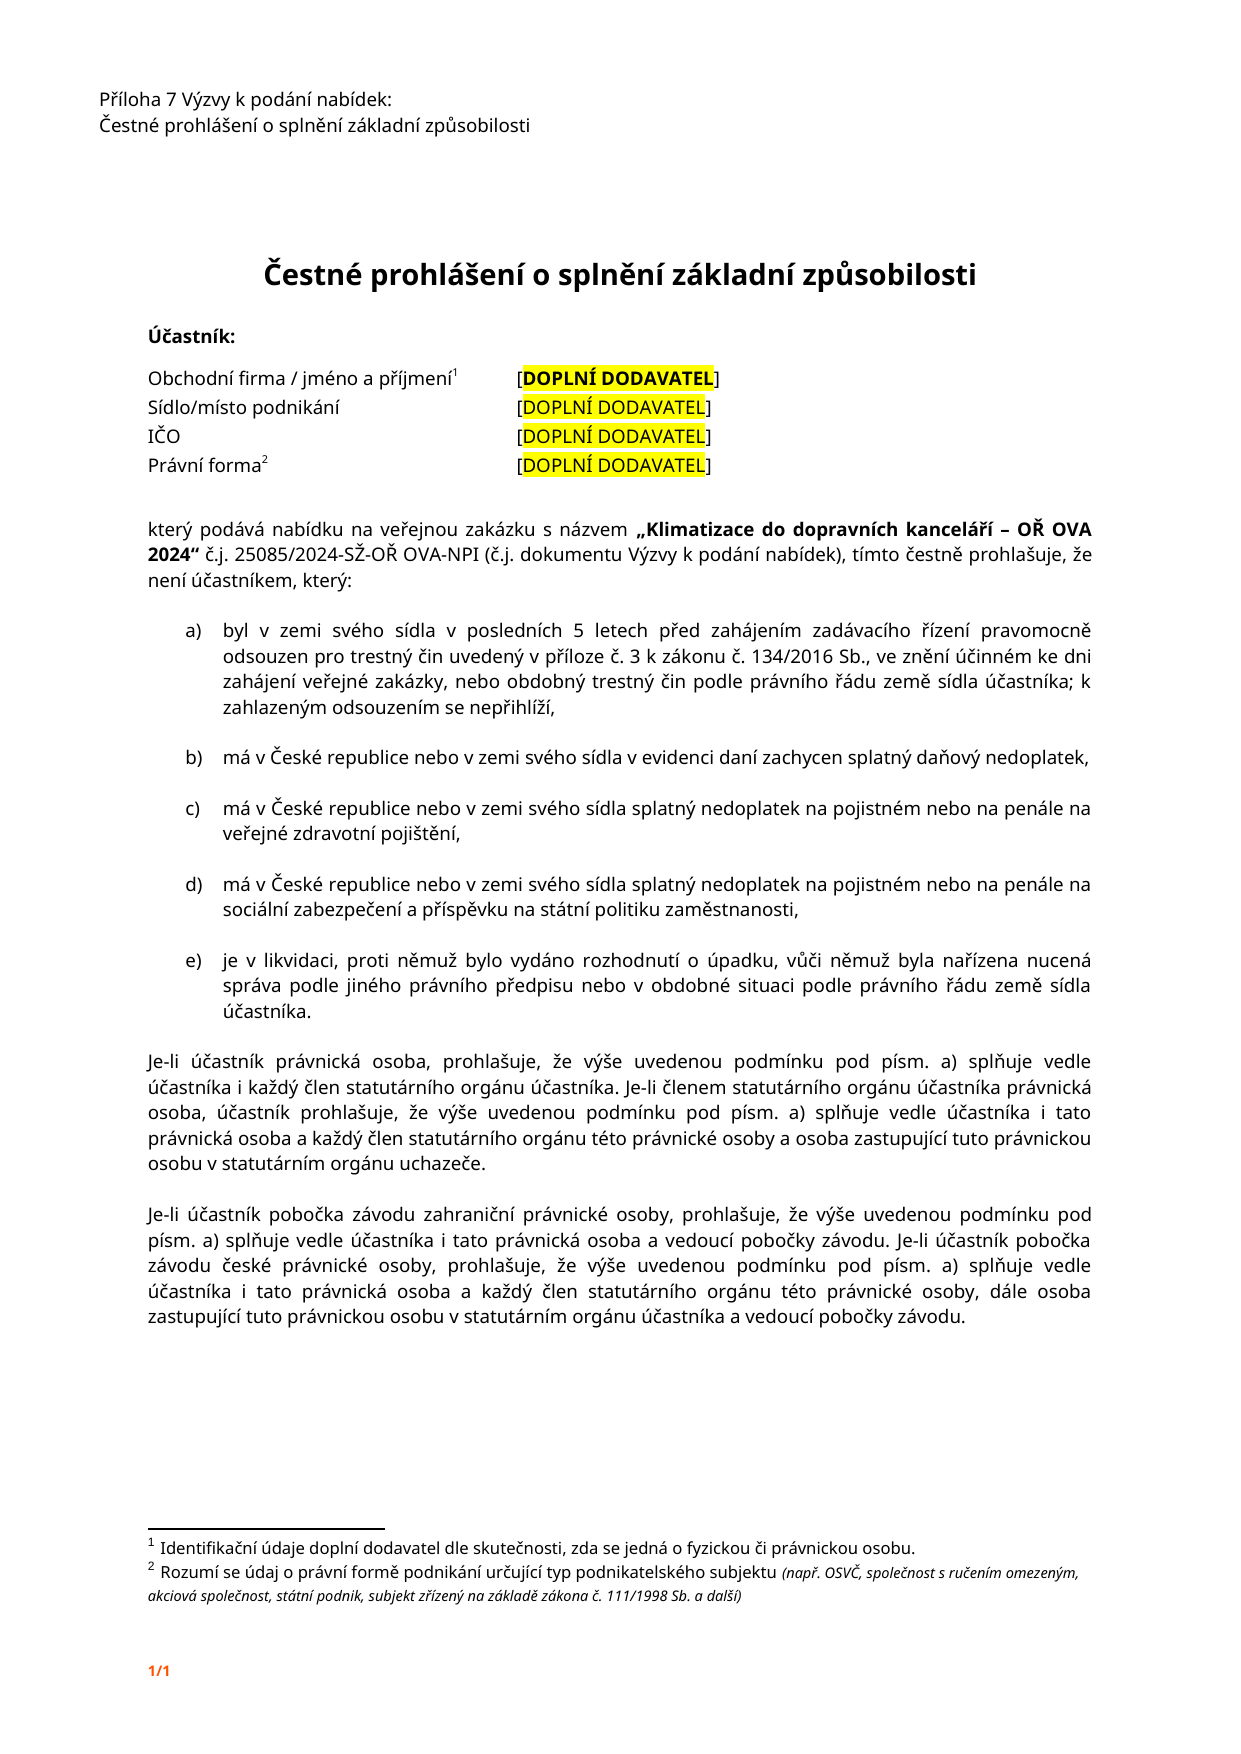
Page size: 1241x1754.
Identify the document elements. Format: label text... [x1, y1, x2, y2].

list má v České republice nebo v zemi svého sídla splatný nedoplatek na pojistném nebo na penále na sociální zabezpečení a příspěvku na státní politiku zaměstnanosti, [185, 871, 1093, 922]
title Čestné prohlášení o splnění základní způsobilosti [148, 254, 1093, 293]
text Je-li účastník pobočka závodu zahraniční právnické osoby, prohlašuje, že výše uvedenou podmínku pod písm. a) splňuje vedle účastníka i tato právnická osoba a vedoucí pobočky závodu. Je-li účastník pobočka závodu české právnické osoby, prohlašuje, že výše uvedenou podmínku pod písm. a) splňuje vedle účastníka i tato právnická osoba a každý člen statutárního orgánu této právnické osoby, dále osoba zastupující tuto právnickou osobu v statutárním orgánu účastníka a vedoucí pobočky závodu. [148, 1202, 1093, 1329]
text Právní forma [148, 449, 1093, 478]
list je v likvidaci, proti němuž bylo vydáno rozhodnutí o úpadku, vůči němuž byla nařízena nucená správa podle jiného právního předpisu nebo v obdobné situaci podle právního řádu země sídla účastníka. [185, 947, 1093, 1024]
text Je-li účastník právnická osoba, prohlašuje, že výše uvedenou podmínku pod písm. a) splňuje vedle účastníka i každý člen statutárního orgánu účastníka. Je-li členem statutárního orgánu účastníka právnická osoba, účastník prohlašuje, že výše uvedenou podmínku pod písm. a) splňuje vedle účastníka i tato právnická osoba a každý člen statutárního orgánu této právnické osoby a osoba zastupující tuto právnickou osobu v statutárním orgánu uchazeče. [148, 1049, 1093, 1176]
text Obchodní firma / jméno a příjmení [148, 362, 1093, 391]
list má v České republice nebo v zemi svého sídla splatný nedoplatek na pojistném nebo na penále na veřejné zdravotní pojištění, [185, 795, 1093, 846]
text který podává nabídku na veřejnou zakázku s názvem „Klimatizace do dopravních kanceláří – OŘ OVA 2024“ č.j. 25085/2024-SŽ-OŘ OVA-NPI (č.j. dokumentu Výzvy k podání nabídek), tímto čestně prohlašuje, že není účastníkem, který: [148, 516, 1093, 592]
text IČO [148, 420, 1093, 449]
text Účastník: [148, 318, 1093, 349]
text Sídlo/místo podnikání [DOPLNÍ DODAVATEL] [148, 391, 1093, 420]
list má v České republice nebo v zemi svého sídla v evidenci daní zachycen splatný daňový nedoplatek, [185, 744, 1093, 770]
list byl v zemi svého sídla v posledních 5 letech před zahájením zadávacího řízení pravomocně odsouzen pro trestný čin uvedený v příloze č. 3 k zákonu č. 134/2016 Sb., ve znění účinném ke dni zahájení veřejné zakázky, nebo obdobný trestný čin podle právního řádu země sídla účastníka; k zahlazeným odsouzením se nepřihlíží, [185, 617, 1093, 719]
